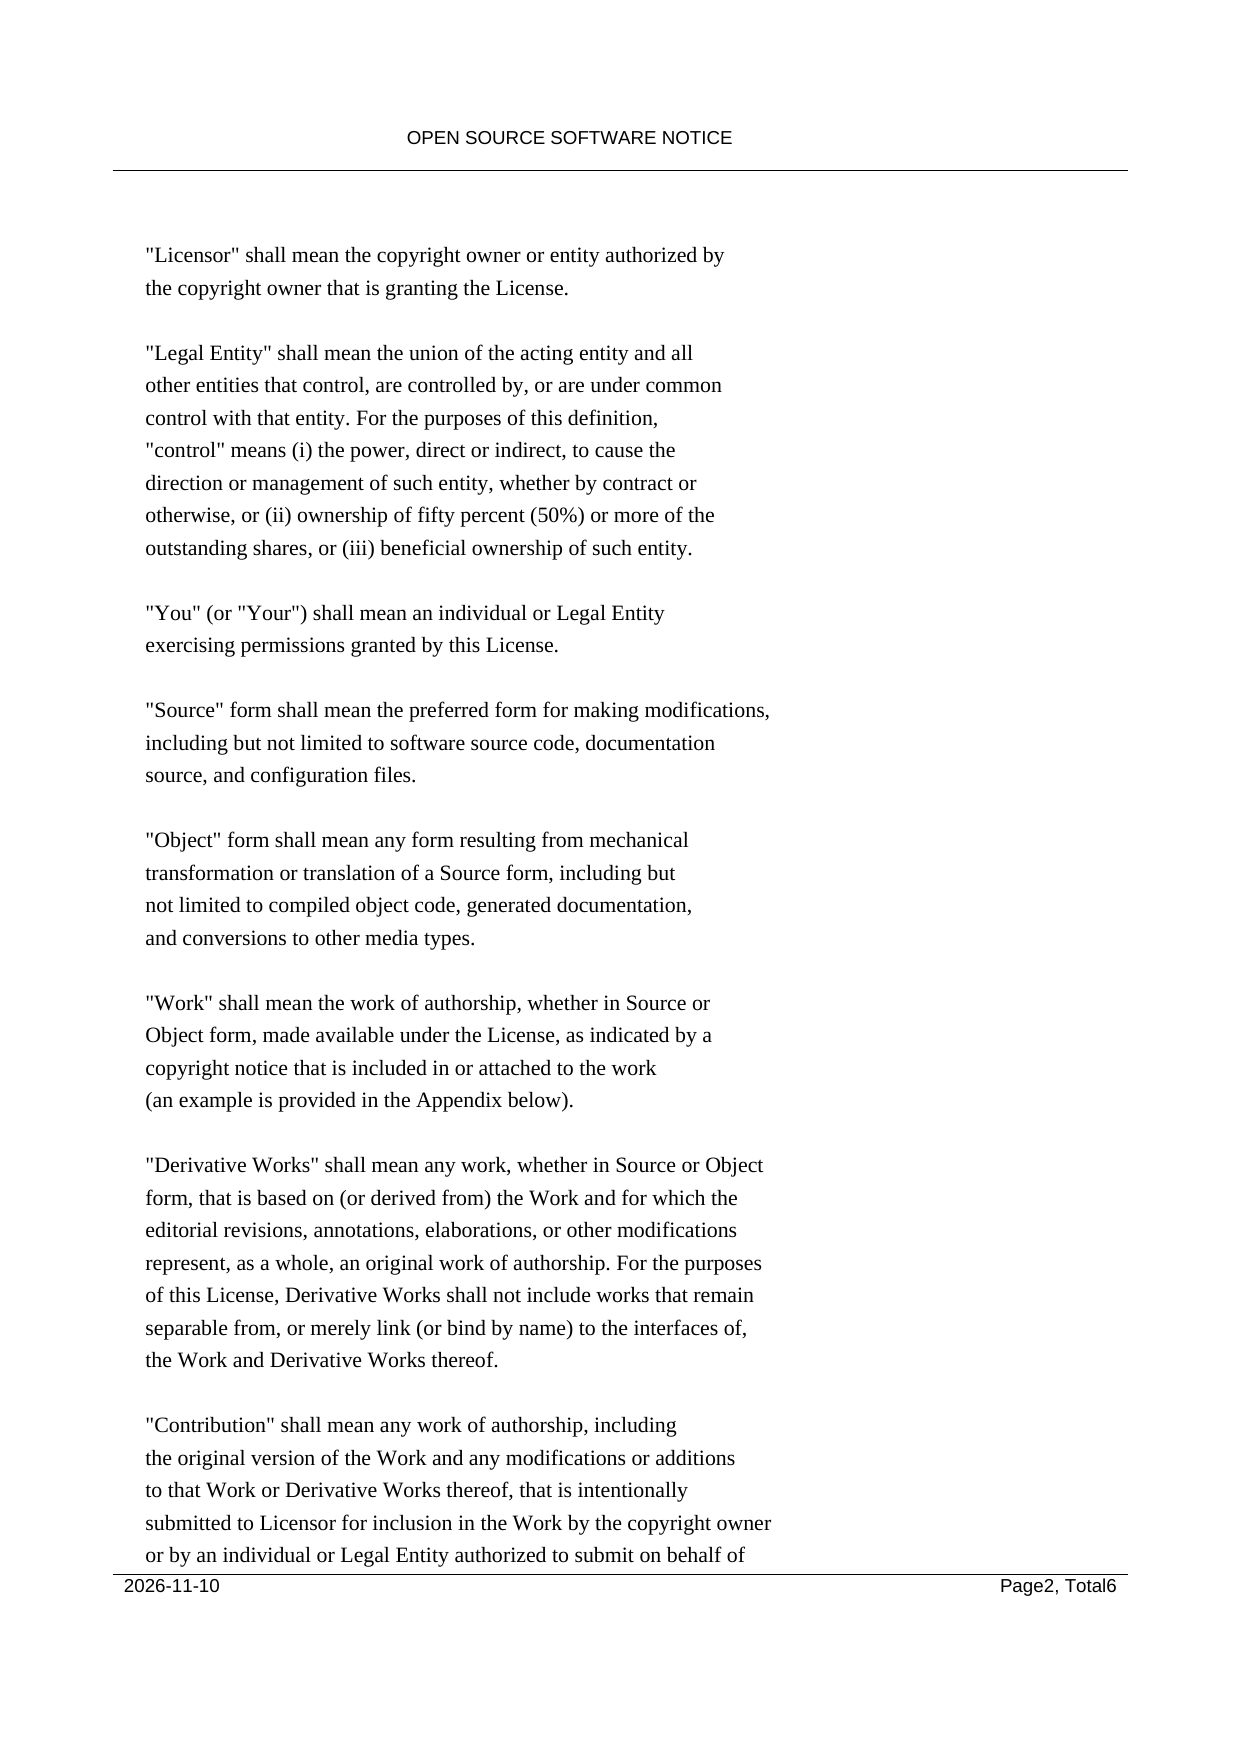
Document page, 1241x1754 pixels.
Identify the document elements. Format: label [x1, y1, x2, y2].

text [112, 206, 1128, 1571]
